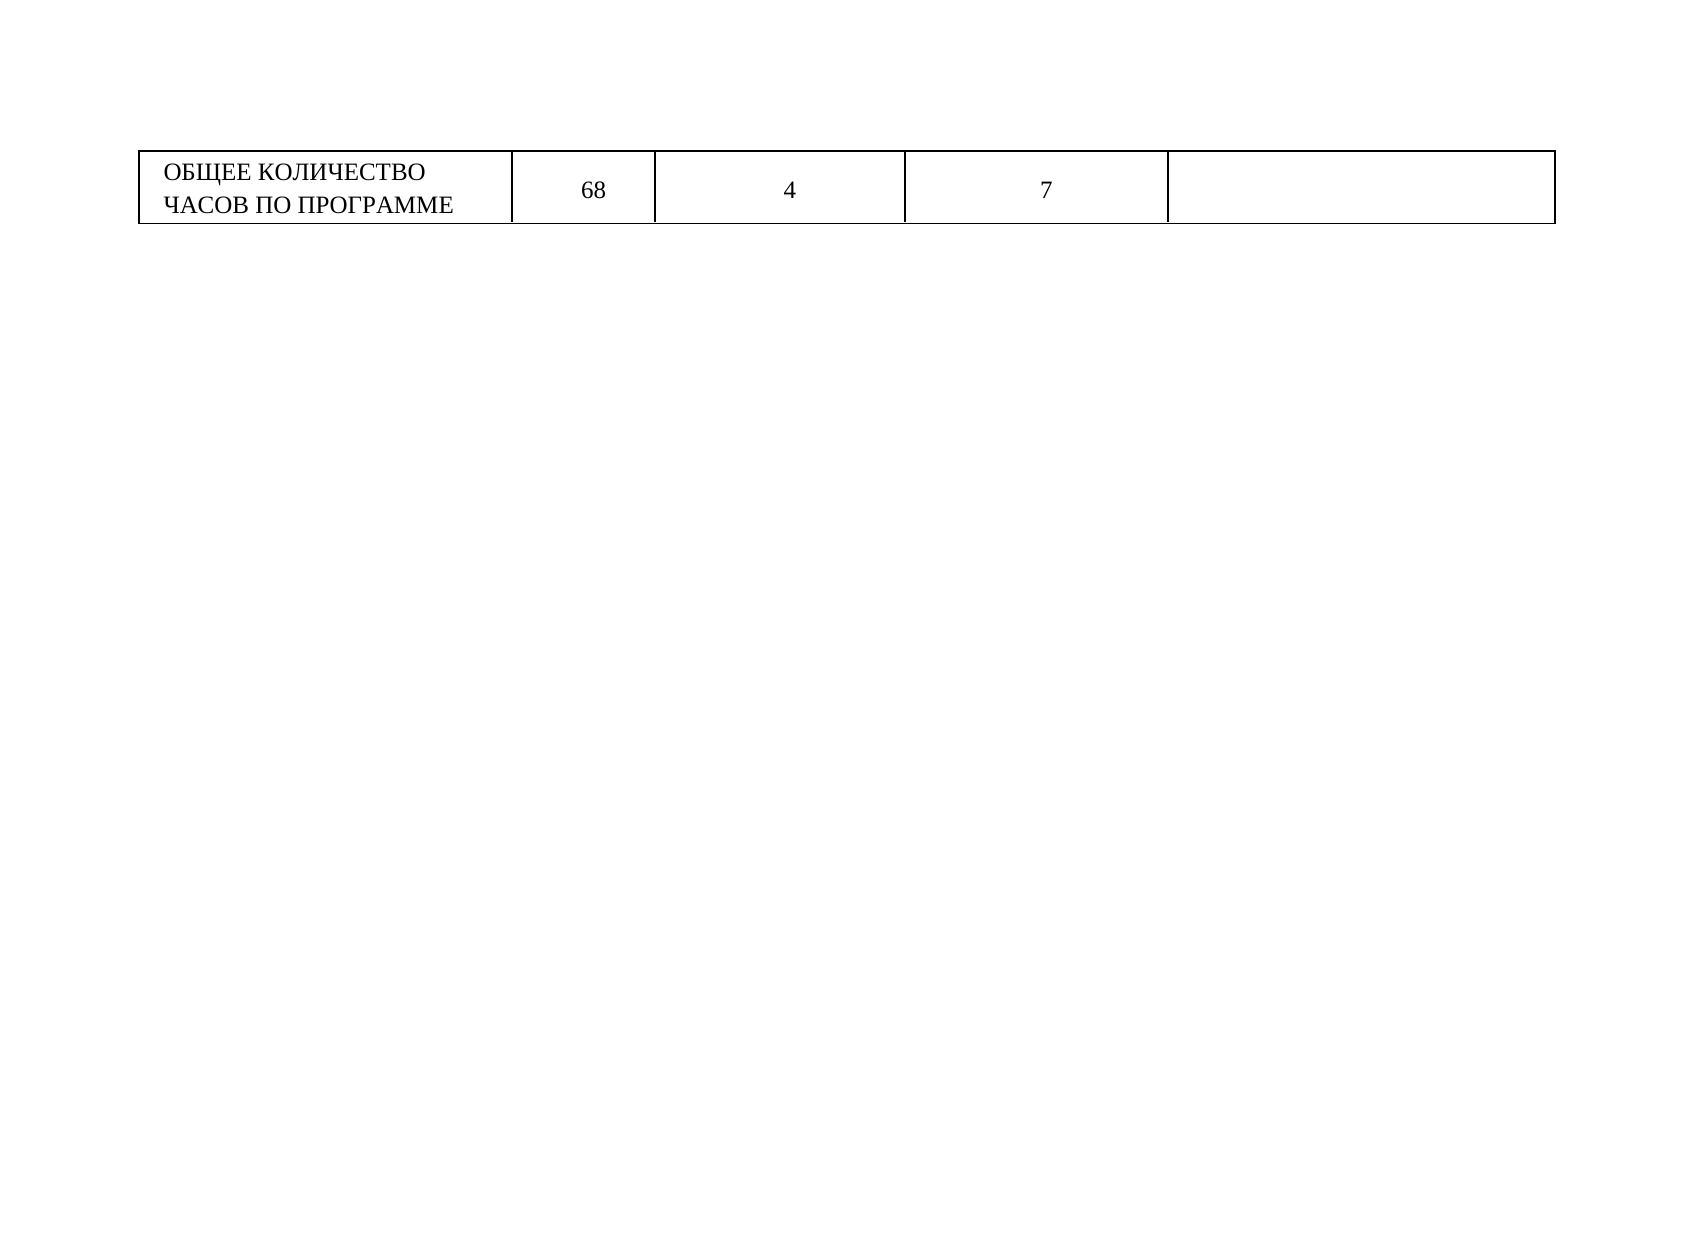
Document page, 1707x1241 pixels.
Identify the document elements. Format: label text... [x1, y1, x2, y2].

table_cell 7 [906, 152, 1167, 222]
table_cell ОБЩЕЕ КОЛИЧЕСТВО ЧАСОВ ПО ПРОГРАММЕ [140, 152, 511, 222]
table_cell 68 [513, 152, 654, 222]
table_cell 4 [656, 152, 904, 222]
table_cell [1169, 152, 1554, 222]
